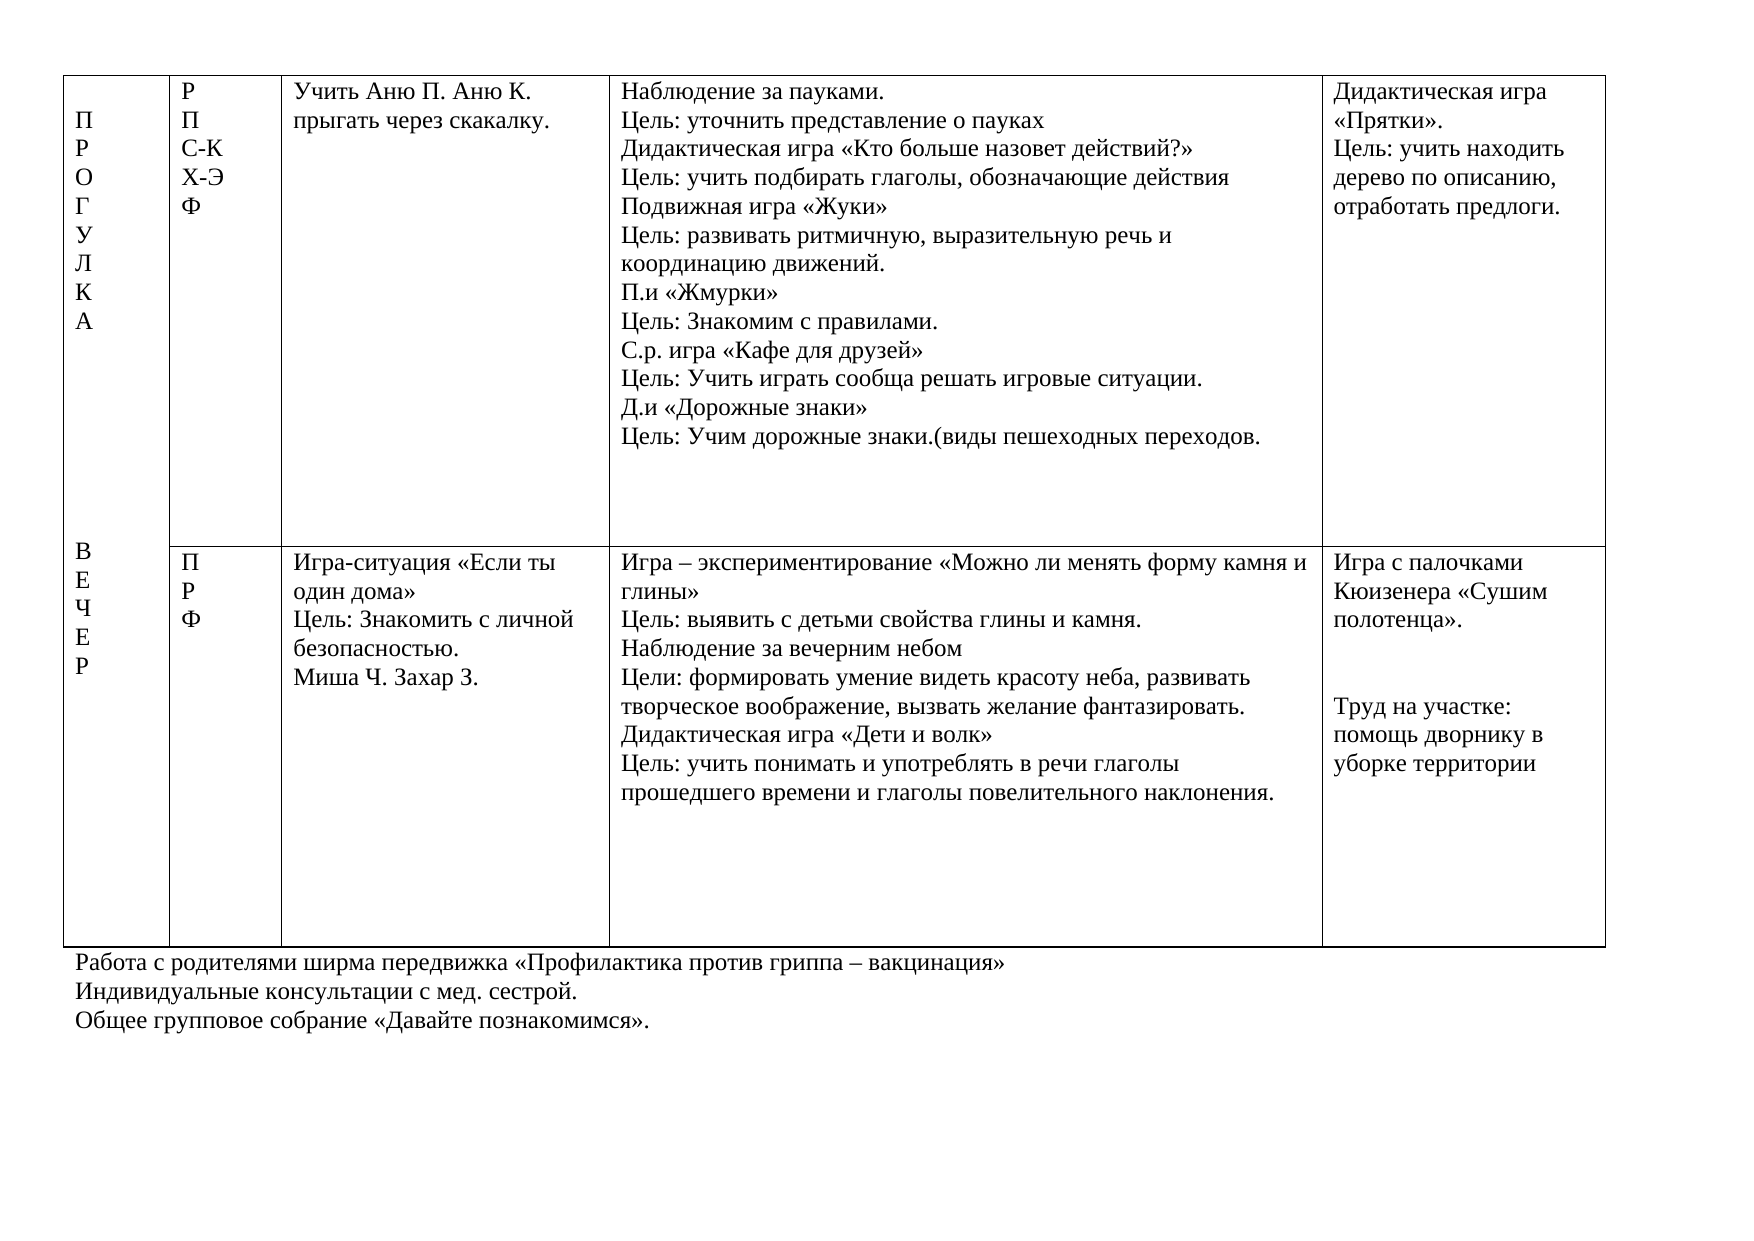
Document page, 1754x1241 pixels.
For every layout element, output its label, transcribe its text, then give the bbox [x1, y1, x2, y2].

table_cell Игра – экспериментирование «Можно ли менять форму камня и глины» Цель: выявить с детьми свойства глины и камня. Наблюдение за вечерним небом Цели: формировать умение видеть красоту неба, развивать творческое воображение, вызвать желание фантазировать. Дидактическая игра «Дети и волк» Цель: учить понимать и употреблять в речи глаголы прошедшего времени и глаголы повелительного наклонения. [610, 547, 1322, 946]
table_cell Р П С-К Х-Э Ф [170, 76, 281, 546]
text Работа с родителями ширма передвижка «Профилактика против гриппа – вакцинация» [75, 947, 1679, 976]
table_cell Игра с палочками Кюизенера «Сушим полотенца». Труд на участке: помощь дворнику в уборке территории [1323, 547, 1605, 946]
text Индивидуальные консультации с мед. сестрой. [75, 976, 1679, 1005]
table_cell Учить Аню П. Аню К. прыгать через скакалку. [282, 76, 609, 546]
table_cell Игра-ситуация «Если ты один дома» Цель: Знакомить с личной безопасностью. Миша Ч. Захар З. [282, 547, 609, 946]
table_cell П Р Ф [170, 547, 281, 946]
table_cell Наблюдение за пауками. Цель: уточнить представление о пауках Дидактическая игра «Кто больше назовет действий?» Цель: учить подбирать глаголы, обозначающие действия Подвижная игра «Жуки» Цель: развивать ритмичную, выразительную речь и координацию движений. П.и «Жмурки» Цель: Знакомим с правилами. С.р. игра «Кафе для друзей» Цель: Учить играть сообща решать игровые ситуации. Д.и «Дорожные знаки» Цель: Учим дорожные знаки.(виды пешеходных переходов. [610, 76, 1322, 546]
text Общее групповое собрание «Давайте познакомимся». [75, 1005, 1679, 1034]
table_cell Дидактическая игра «Прятки». Цель: учить находить дерево по описанию, отработать предлоги. [1323, 76, 1605, 546]
table_cell П Р О Г У Л К А В Е Ч Е Р [64, 76, 169, 946]
